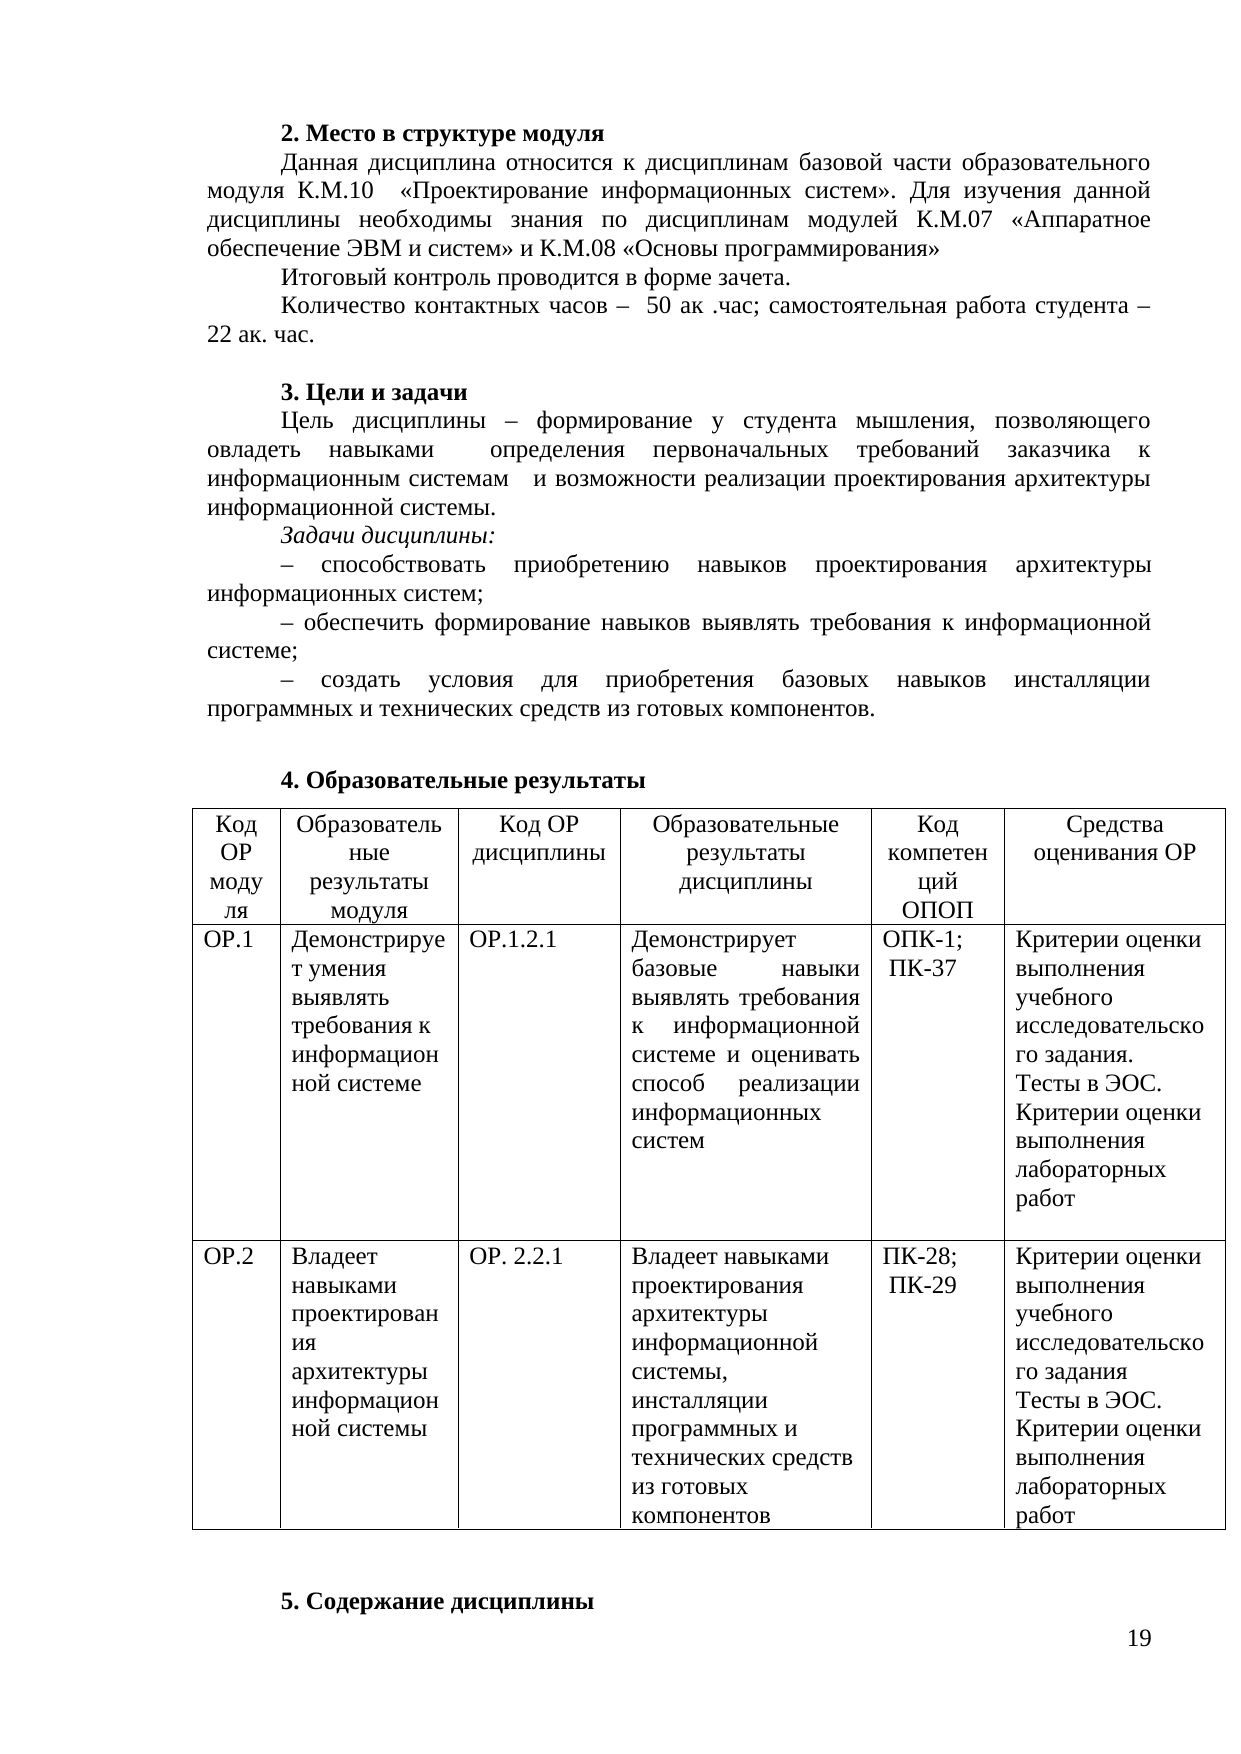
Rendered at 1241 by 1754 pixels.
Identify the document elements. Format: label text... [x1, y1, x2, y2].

text Данная дисциплина относится к дисциплинам базовой части образовательного модуля К.М.10 «Проектирование информационных систем». Для изучения данной дисциплины необходимы знания по дисциплинам модулей К.М.07 «Аппаратное обеспечение ЭВМ и систем» и К.М.08 «Основы программирования» [207, 147, 1152, 262]
text Итоговый контроль проводится в форме зачета. [207, 262, 1152, 291]
text Количество контактных часов – 50 ак .час; самостоятельная работа студента – 22 ак. час. [207, 291, 1152, 348]
table_cell Владеет навыками проектирования архитектуры информационной системы [281, 1241, 458, 1528]
text – создать условия для приобретения базовых навыков инсталляции программных и технических средств из готовых компонентов. [207, 664, 1152, 722]
table_cell ОР.2 [193, 1241, 280, 1528]
table_header Образовательные результаты модуля [281, 809, 458, 924]
text – способствовать приобретению навыков проектирования архитектуры информационных систем; [207, 549, 1152, 607]
table_cell ОР. 2.2.1 [459, 1241, 620, 1528]
table_cell Демонстрирует умения выявлять требования к информационной системе [281, 925, 458, 1240]
text Задачи дисциплины: [207, 521, 1152, 549]
text – обеспечить формирование навыков выявлять требования к информационной системе; [207, 607, 1152, 664]
table_cell Владеет навыками проектирования архитектуры информационной системы, инсталляции программных и технических средств из готовых компонентов [621, 1241, 871, 1528]
text 5. Содержание дисциплины [207, 1586, 1152, 1615]
table_header Код ОР модуля [193, 809, 280, 924]
text Цель дисциплины – формирование у студента мышления, позволяющего овладеть навыками определения первоначальных требований заказчика к информационным системам и возможности реализации проектирования архитектуры информационной системы. [207, 406, 1152, 521]
text 3. Цели и задачи [207, 377, 1152, 406]
text 2. Место в структуре модуля [207, 118, 1152, 147]
table_cell Критерии оценки выполнения учебного исследовательского задания. Тесты в ЭОС. Критерии оценки выполнения лабораторных работ [1005, 925, 1225, 1240]
table_header Код компетенций ОПОП [872, 809, 1004, 924]
table_cell Критерии оценки выполнения учебного исследовательского задания Тесты в ЭОС. Критерии оценки выполнения лабораторных работ [1005, 1241, 1225, 1528]
table_header Код ОР дисциплины [459, 809, 620, 924]
text 4. Образовательные результаты [207, 765, 1152, 794]
table_header Средства оценивания ОР [1005, 809, 1225, 924]
table_cell Демонстрирует базовые навыки выявлять требования к информационной системе и оценивать способ реализации информационных систем [621, 925, 871, 1240]
table_header Образовательные результаты дисциплины [621, 809, 871, 924]
table_cell ПК-28; ПК-29 [872, 1241, 1004, 1528]
table_cell ОР.1.2.1 [459, 925, 620, 1240]
table_cell ОПК-1; ПК-37 [872, 925, 1004, 1240]
table_cell ОР.1 [193, 925, 280, 1240]
